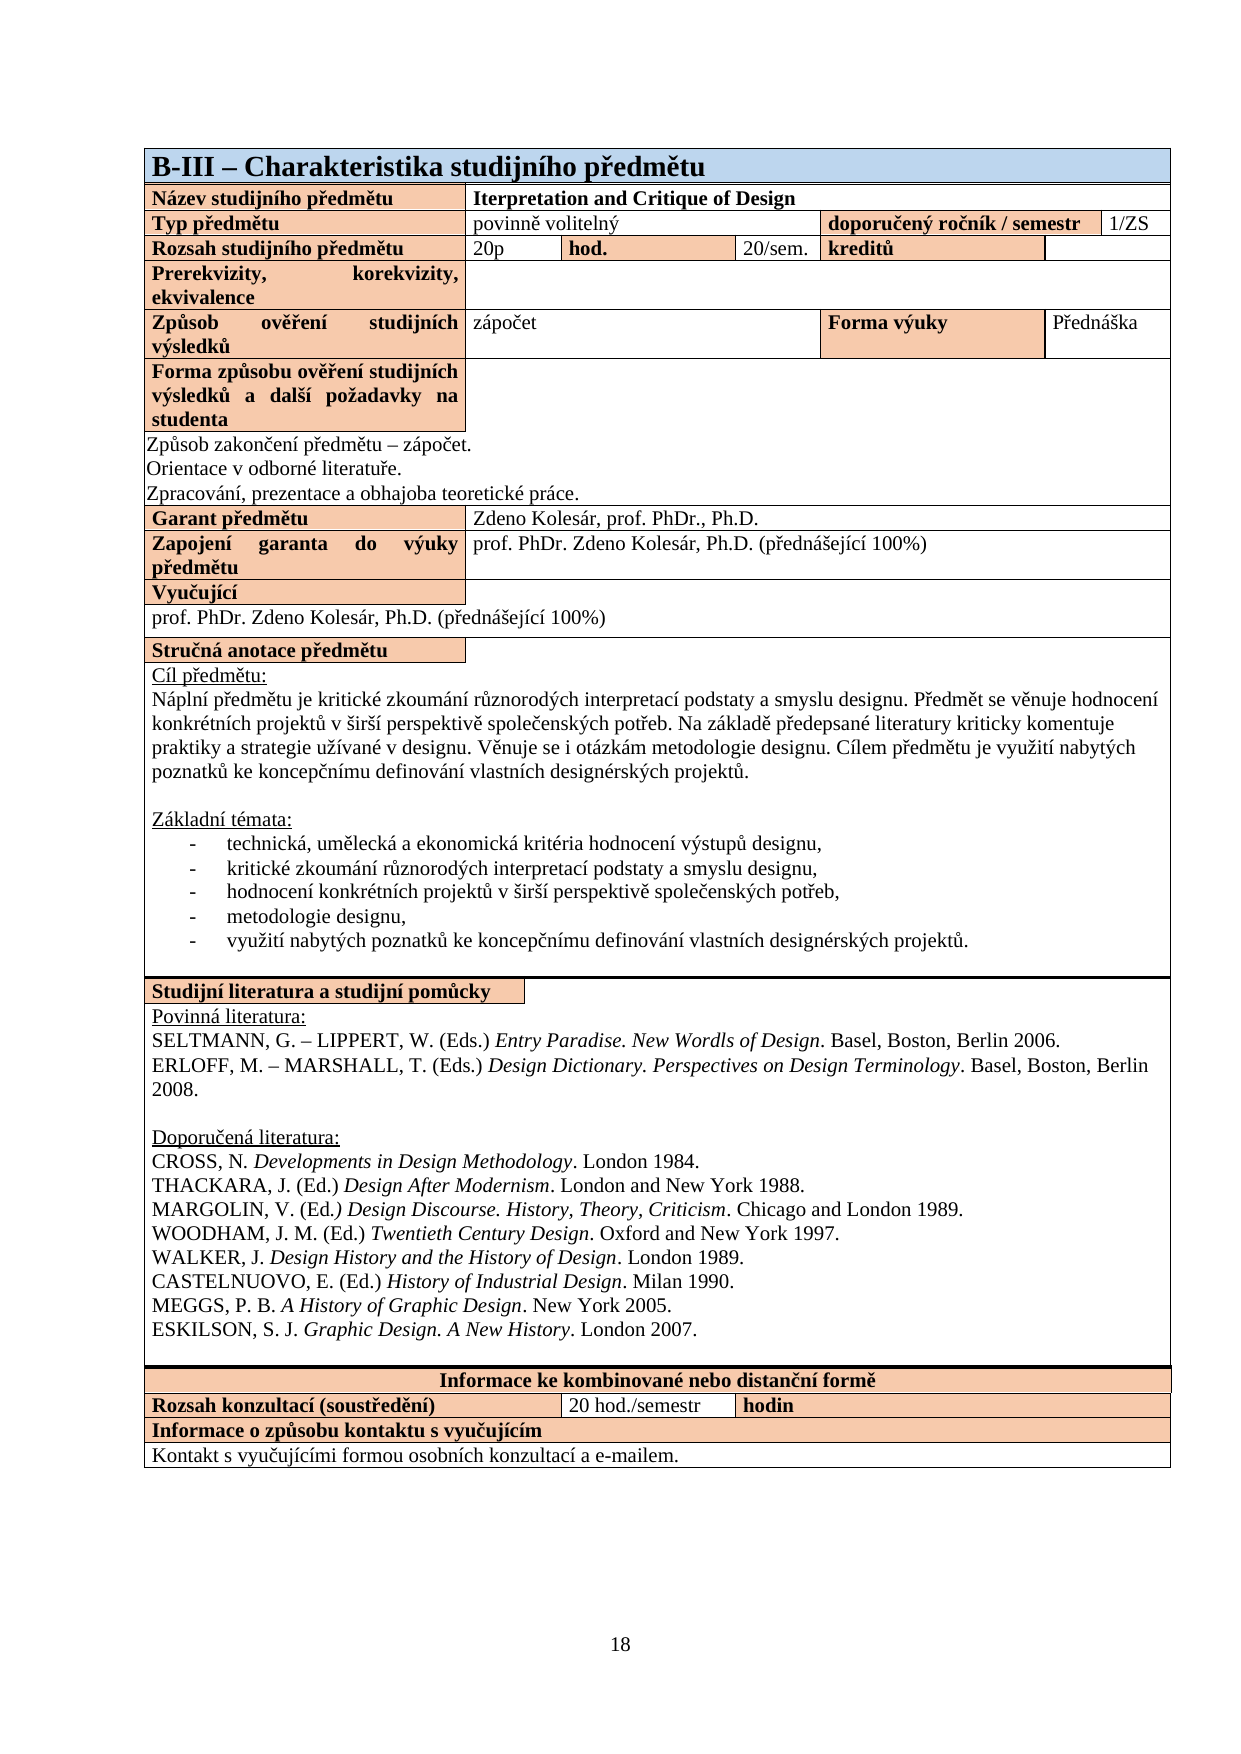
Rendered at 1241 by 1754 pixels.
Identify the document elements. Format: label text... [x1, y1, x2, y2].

table_cell Zdeno Kolesár, prof. PhDr., Ph.D. [466, 506, 1170, 529]
table_cell 1/ZS [1102, 211, 1170, 234]
table_cell Způsob zakončení předmětu – zápočet. Orientace v odborné literatuře. Zpracování, prezentace a obhajoba teoretické práce. [145, 431, 1170, 504]
table_cell Název studijního předmětu [145, 185, 465, 209]
table_cell Forma výuky [821, 310, 1044, 358]
table_cell Forma způsobu ověření studijních výsledků a další požadavky na studenta [145, 359, 465, 431]
table_cell [466, 580, 1170, 604]
table_cell zápočet [466, 310, 820, 358]
table_cell hodin [736, 1394, 1170, 1417]
table_cell [466, 359, 1170, 431]
table_cell Cíl předmětu: Náplní předmětu je kritické zkoumání různorodých interpretací podstaty a smyslu designu. Předmět se věnuje hodnocení konkrétních projektů v širší perspektivě společenských potřeb. Na základě předepsané literatury kriticky komentuje praktiky a strategie užívané v designu. Věnuje se i otázkám metodologie designu. Cílem předmětu je využití nabytých poznatků ke koncepčnímu definování vlastních designérských projektů. Základní témata: technická, umělecká a ekonomická kritéria hodnocení výstupů designu, kritické zkoumání různorodých interpretací podstaty a smyslu designu, hodnocení konkrétních projektů v širší perspektivě společenských potřeb, metodologie designu, využití nabytých poznatků ke koncepčnímu definování vlastních designérských projektů. [145, 662, 1170, 976]
table_cell Rozsah konzultací (soustředění) [145, 1394, 561, 1417]
table_cell Zapojení garanta do výuky předmětu [145, 531, 465, 579]
table_cell doporučený ročník / semestr [821, 211, 1101, 234]
table_cell Rozsah studijního předmětu [145, 236, 465, 260]
table_cell Vyučující [145, 580, 465, 604]
table_cell [466, 638, 1170, 662]
table_cell Prerekvizity, korekvizity, ekvivalence [145, 261, 465, 309]
table_cell 20/sem. [736, 236, 820, 260]
table_cell Kontakt s vyučujícími formou osobních konzultací a e-mailem. [145, 1443, 1170, 1467]
table_cell Informace ke kombinované nebo distanční formě [145, 1369, 1171, 1392]
table_cell [525, 979, 1170, 1003]
table_cell prof. PhDr. Zdeno Kolesár, Ph.D. (přednášející 100%) [466, 531, 1170, 579]
table_cell Garant předmětu [145, 506, 465, 529]
table_cell Iterpretation and Critique of Design [466, 185, 1170, 209]
table_cell Stručná anotace předmětu [145, 638, 465, 662]
table_cell Typ předmětu [145, 211, 465, 234]
table_header B-III – Charakteristika studijního předmětu [145, 149, 1170, 182]
table_cell prof. PhDr. Zdeno Kolesár, Ph.D. (přednášející 100%) [145, 604, 1170, 637]
table_cell Způsob ověření studijních výsledků [145, 310, 465, 358]
table_cell [466, 261, 1170, 309]
table_cell Povinná literatura: SELTMANN, G. – LIPPERT, W. (Eds.) Entry Paradise. New Wordls of Design. Basel, Boston, Berlin 2006. ERLOFF, M. – MARSHALL, T. (Eds.) Design Dictionary. Perspectives on Design Terminology. Basel, Boston, Berlin 2008. Doporučená literatura: CROSS, N. Developments in Design Methodology. London 1984. THACKARA, J. (Ed.) Design After Modernism. London and New York 1988. MARGOLIN, V. (Ed.) Design Discourse. History, Theory, Criticism. Chicago and London 1989. WOODHAM, J. M. (Ed.) Twentieth Century Design. Oxford and New York 1997. WALKER, J. Design History and the History of Design. London 1989. CASTELNUOVO, E. (Ed.) History of Industrial Design. Milan 1990. MEGGS, P. B. A History of Graphic Design. New York 2005. ESKILSON, S. J. Graphic Design. A New History. London 2007. [145, 1003, 1170, 1365]
table_cell hod. [562, 236, 735, 260]
table_cell Přednáška [1046, 310, 1170, 358]
table_cell 20 hod./semestr [562, 1394, 735, 1417]
table_cell Studijní literatura a studijní pomůcky [145, 979, 524, 1003]
table_cell [1046, 236, 1170, 260]
table_cell povinně volitelný [466, 211, 820, 234]
table_cell Informace o způsobu kontaktu s vyučujícím [145, 1418, 1170, 1442]
table_cell kreditů [821, 236, 1044, 260]
table_cell 20p [466, 236, 561, 260]
